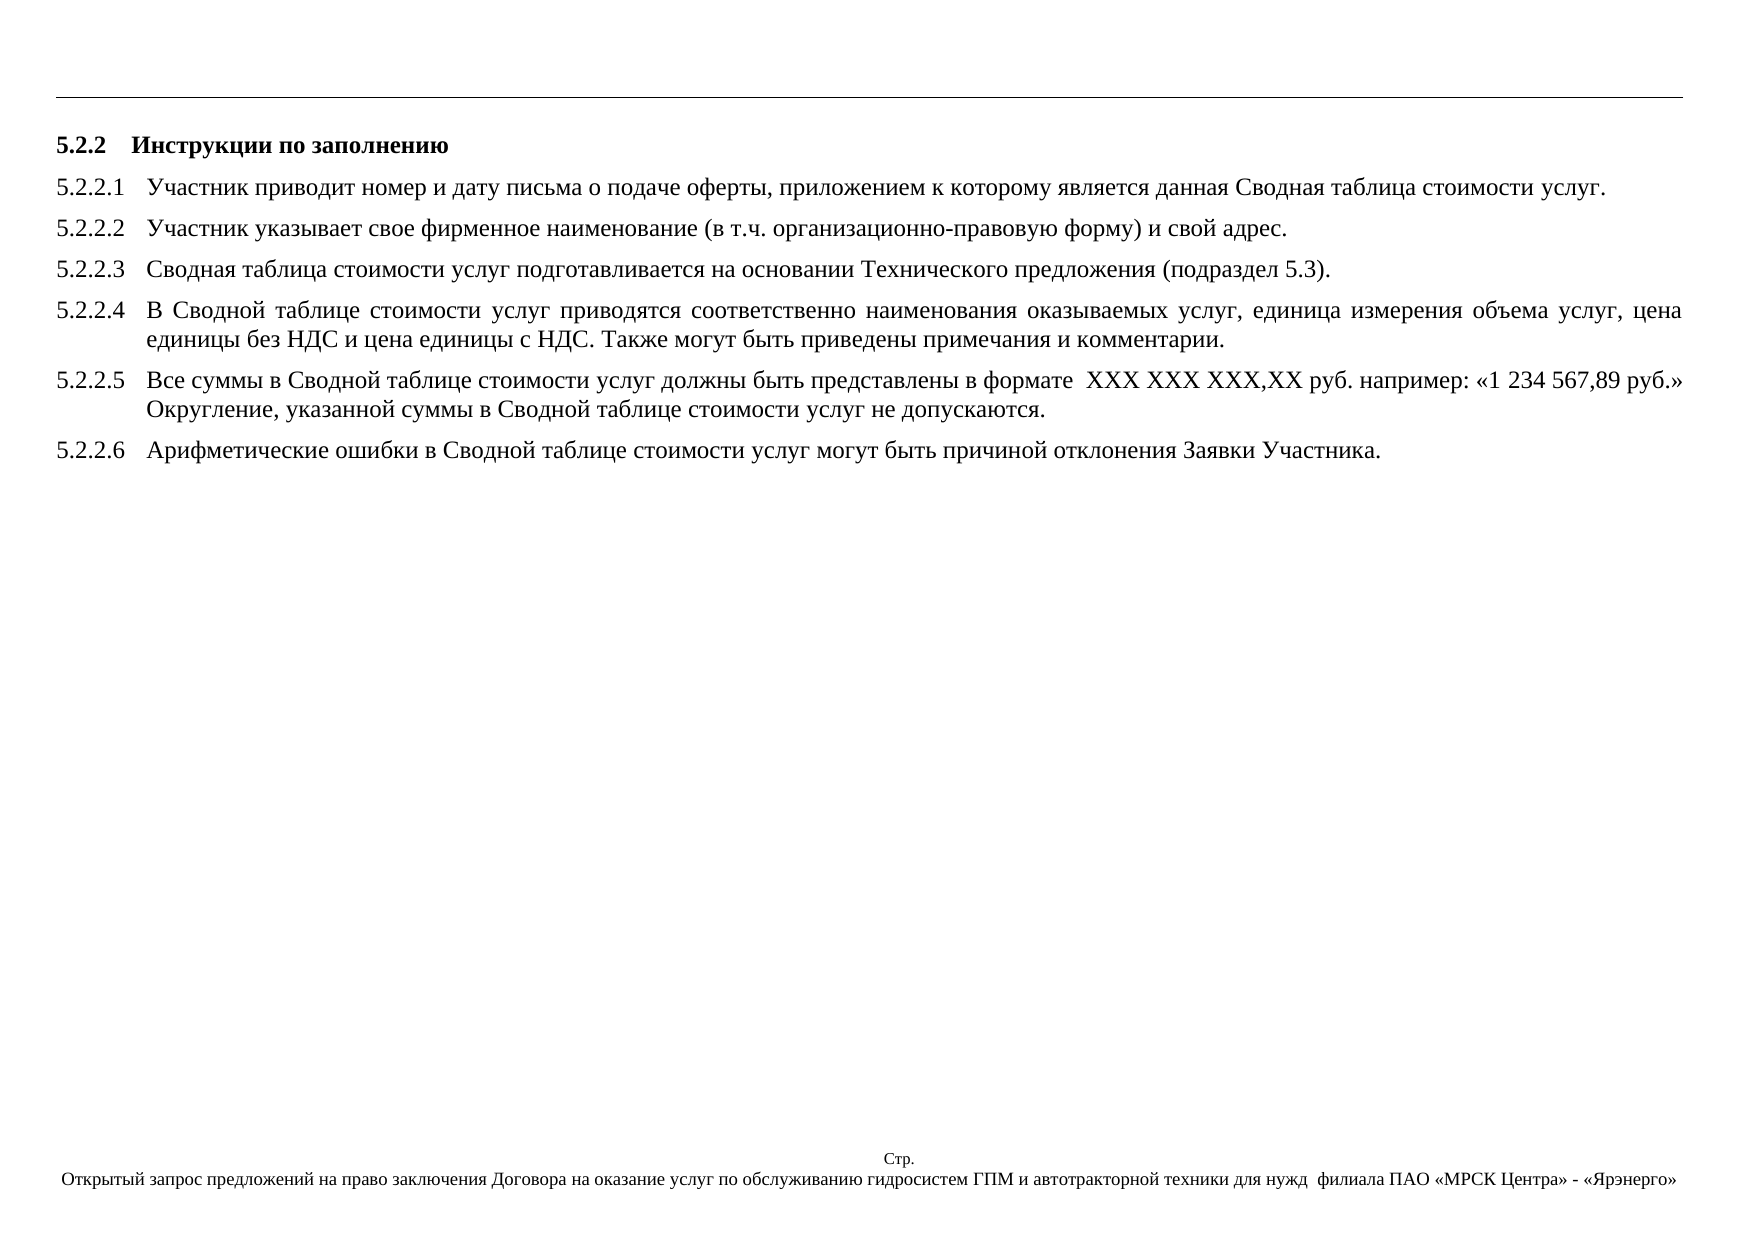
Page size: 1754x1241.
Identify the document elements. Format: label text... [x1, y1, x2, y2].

list Сводная таблица стоимости услуг подготавливается на основании Технического предложения (подраздел 5.3). [56, 254, 1683, 283]
list Участник указывает свое фирменное наименование (в т.ч. организационно-правовую форму) и свой адрес. [56, 213, 1683, 242]
list Участник приводит номер и дату письма о подаче оферты, приложением к которому является данная Сводная таблица стоимости услуг. [56, 172, 1683, 201]
subtitle Инструкции по заполнению [56, 131, 1683, 159]
list В Сводной таблице стоимости услуг приводятся соответственно наименования оказываемых услуг, единица измерения объема услуг, цена единицы без НДС и цена единицы с НДС. Также могут быть приведены примечания и комментарии. [56, 296, 1683, 353]
list Все суммы в Сводной таблице стоимости услуг должны быть представлены в формате XXX XXX XXX,XX руб. например: «1 234 567,89 руб.» Округление, указанной суммы в Сводной таблице стоимости услуг не допускаются. [56, 366, 1683, 423]
list Арифметические ошибки в Сводной таблице стоимости услуг могут быть причиной отклонения Заявки Участника. [56, 436, 1683, 464]
